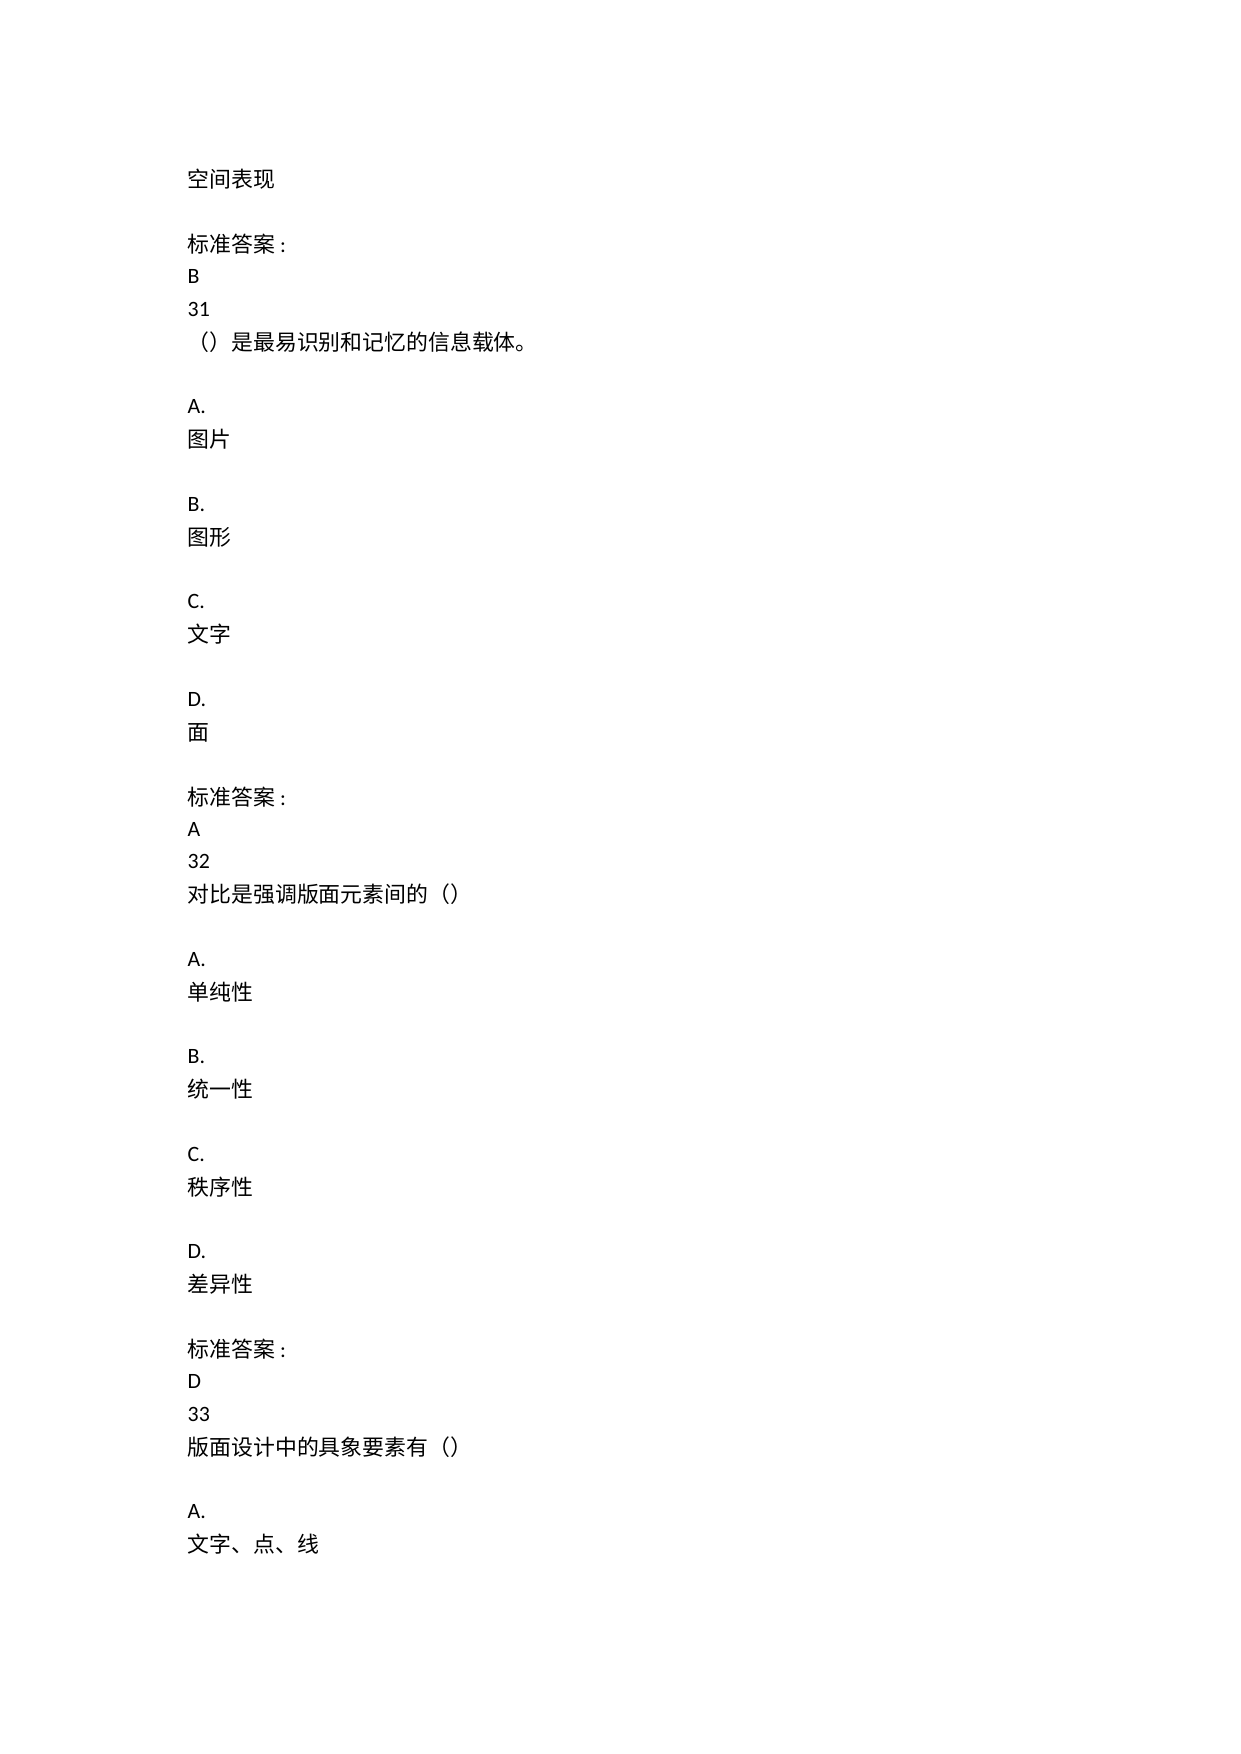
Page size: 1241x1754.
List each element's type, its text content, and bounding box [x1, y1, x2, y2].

text B. [187, 1039, 1053, 1072]
text D [187, 1364, 1053, 1397]
text A. [187, 942, 1053, 974]
text B. [187, 487, 1053, 519]
text 空间表现 [187, 162, 1053, 194]
text 文字 [187, 617, 1053, 649]
text 秩序性 [187, 1169, 1053, 1202]
text B [187, 259, 1053, 292]
text 统一性 [187, 1072, 1053, 1104]
text 单纯性 [187, 974, 1053, 1007]
text 差异性 [187, 1267, 1053, 1299]
text （）是最易识别和记忆的信息载体。 [187, 324, 1053, 357]
text D. [187, 1234, 1053, 1267]
text 面 [187, 714, 1053, 747]
text 图片 [187, 422, 1053, 454]
text 图形 [187, 519, 1053, 552]
text D. [187, 682, 1053, 714]
text 标准答案 : [187, 779, 1053, 812]
text 文字、点、线 [187, 1527, 1053, 1559]
text 31 [187, 292, 1053, 324]
text C. [187, 584, 1053, 617]
text 对比是强调版面元素间的（） [187, 877, 1053, 909]
text A [187, 812, 1053, 844]
text 版面设计中的具象要素有（） [187, 1429, 1053, 1462]
text 32 [187, 844, 1053, 877]
text 标准答案 : [187, 227, 1053, 259]
text A. [187, 389, 1053, 422]
text A. [187, 1494, 1053, 1527]
text C. [187, 1137, 1053, 1169]
text 标准答案 : [187, 1332, 1053, 1364]
text 33 [187, 1397, 1053, 1429]
